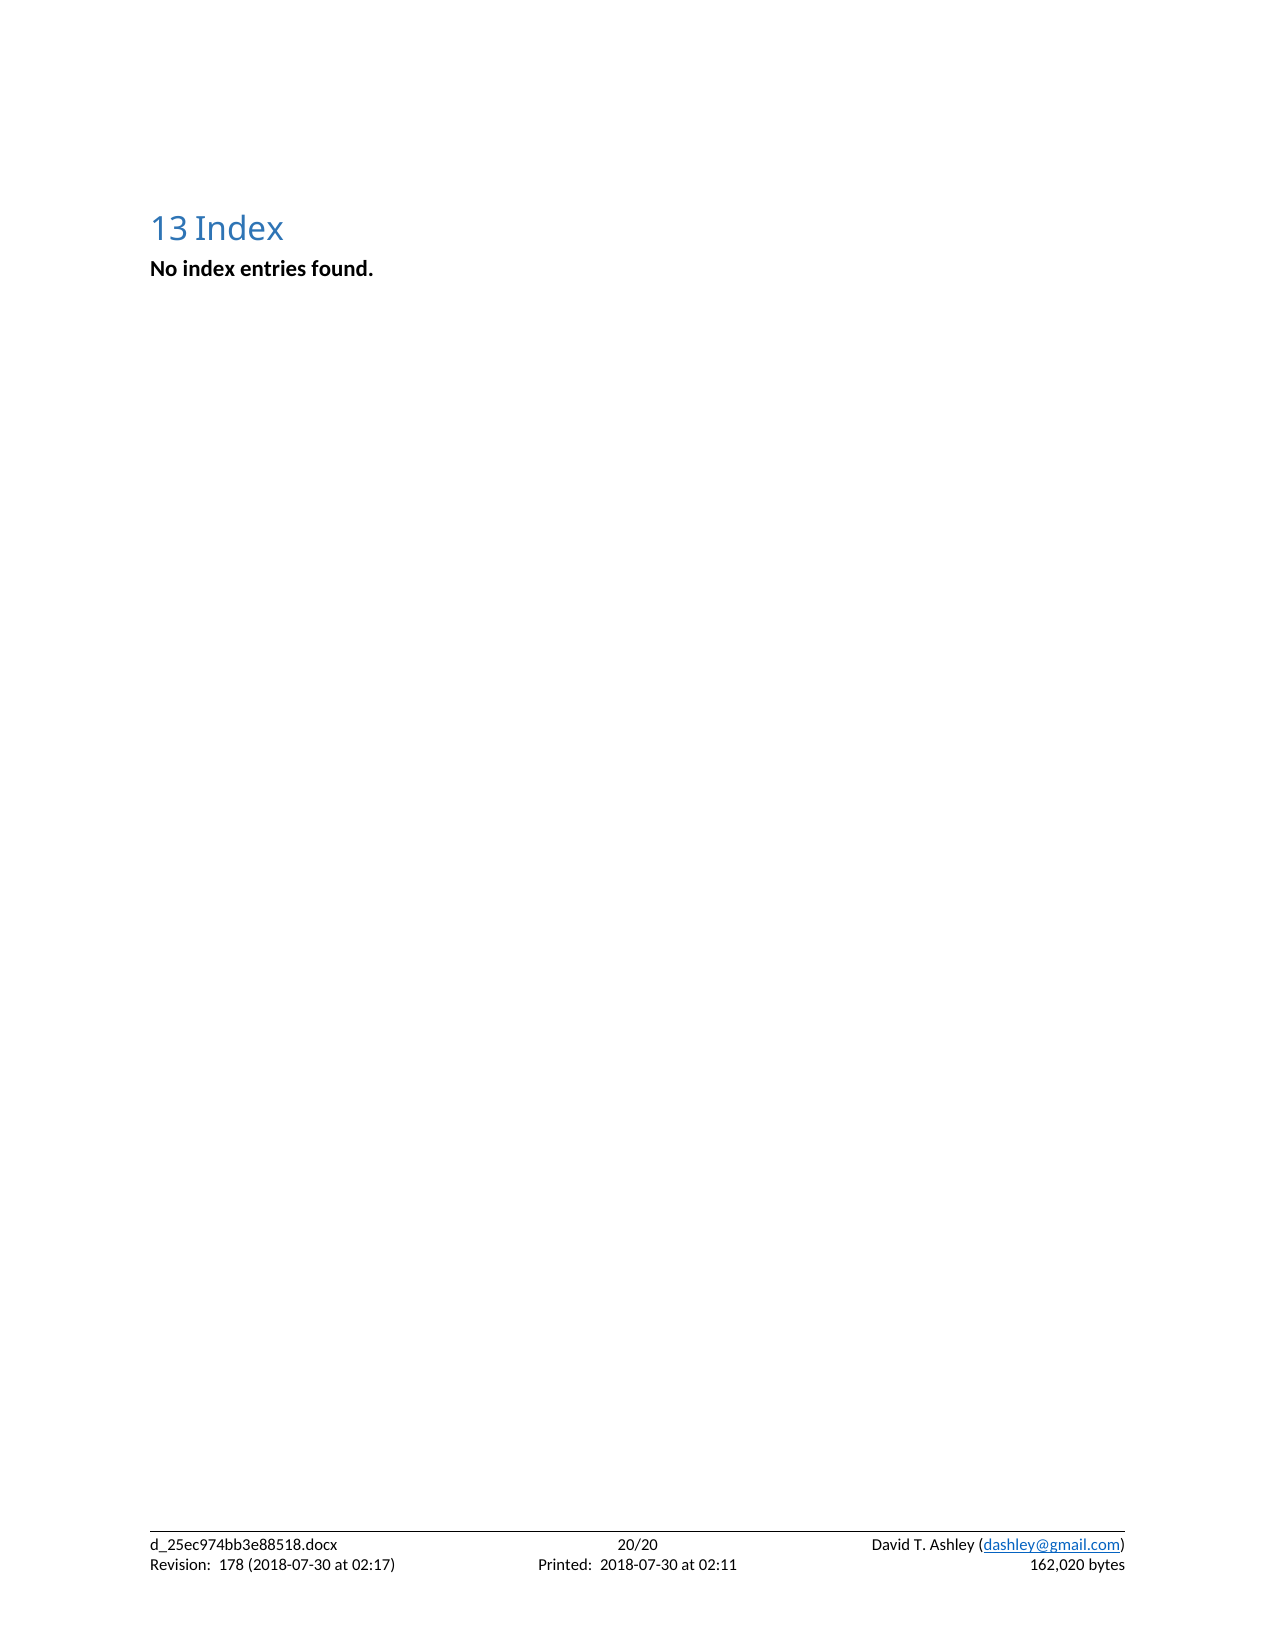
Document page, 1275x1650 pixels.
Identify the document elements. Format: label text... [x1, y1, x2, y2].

subtitle Index [150, 205, 1125, 251]
